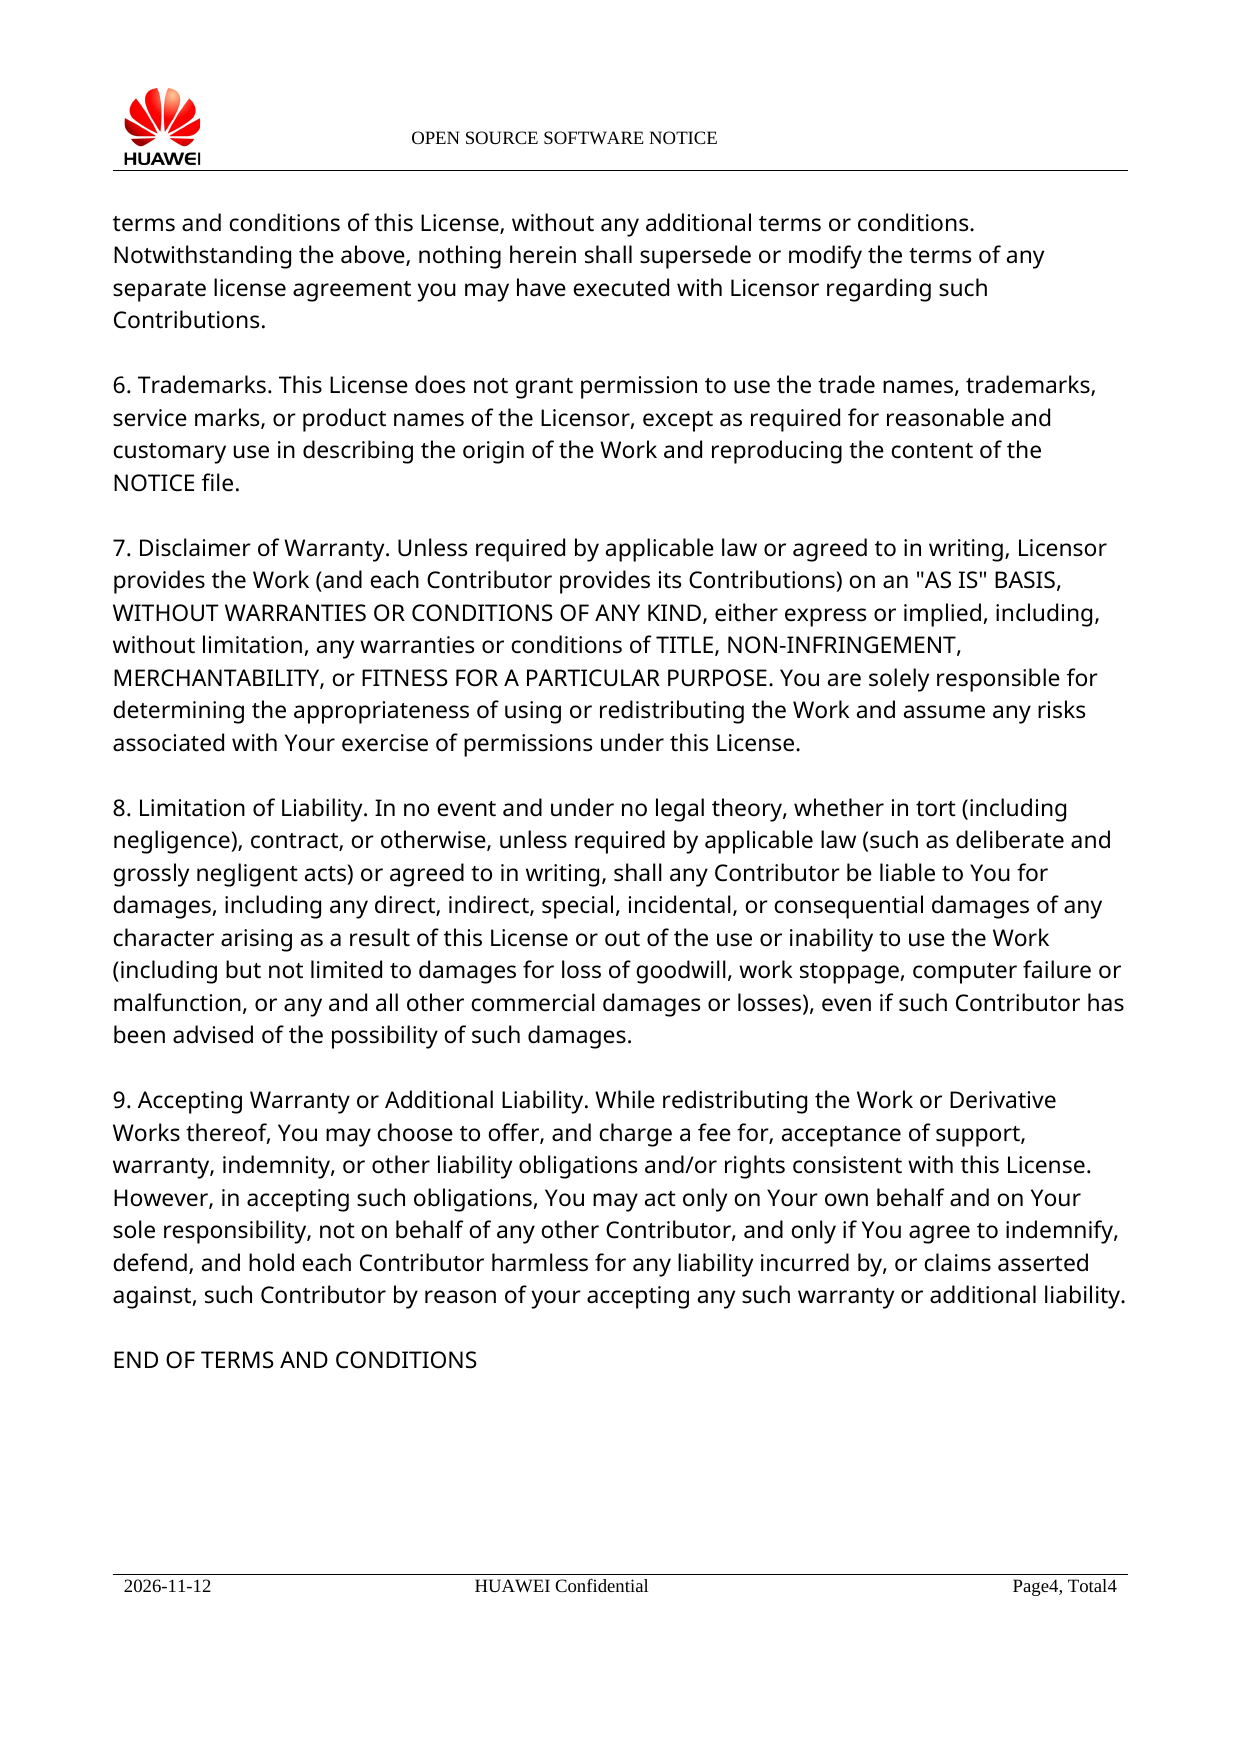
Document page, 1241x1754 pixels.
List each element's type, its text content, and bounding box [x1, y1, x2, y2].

text 7. Disclaimer of Warranty. Unless required by applicable law or agreed to in writing, Licensor provides the Work (and each Contributor provides its Contributions) on an "AS IS" BASIS, WITHOUT WARRANTIES OR CONDITIONS OF ANY KIND, either express or implied, including, without limitation, any warranties or conditions of TITLE, NON-INFRINGEMENT, MERCHANTABILITY, or FITNESS FOR A PARTICULAR PURPOSE. You are solely responsible for determining the appropriateness of using or redistributing the Work and assume any risks associated with Your exercise of permissions under this License. [112, 531, 1128, 759]
text 9. Accepting Warranty or Additional Liability. While redistributing the Work or Derivative Works thereof, You may choose to offer, and charge a fee for, acceptance of support, warranty, indemnity, or other liability obligations and/or rights consistent with this License. However, in accepting such obligations, You may act only on Your own behalf and on Your sole responsibility, not on behalf of any other Contributor, and only if You agree to indemnify, defend, and hold each Contributor harmless for any liability incurred by, or claims asserted against, such Contributor by reason of your accepting any such warranty or additional liability. [112, 1084, 1128, 1311]
text 6. Trademarks. This License does not grant permission to use the trade names, trademarks, service marks, or product names of the Licensor, except as required for reasonable and customary use in describing the origin of the Work and reproducing the content of the NOTICE file. [112, 369, 1128, 499]
text END OF TERMS AND CONDITIONS [112, 1344, 1128, 1376]
picture [124, 88, 201, 165]
text 8. Limitation of Liability. In no event and under no legal theory, whether in tort (including negligence), contract, or otherwise, unless required by applicable law (such as deliberate and grossly negligent acts) or agreed to in writing, shall any Contributor be liable to You for damages, including any direct, indirect, special, incidental, or consequential damages of any character arising as a result of this License or out of the use or inability to use the Work (including but not limited to damages for loss of goodwill, work stoppage, computer failure or malfunction, or any and all other commercial damages or losses), even if such Contributor has been advised of the possibility of such damages. [112, 791, 1128, 1051]
